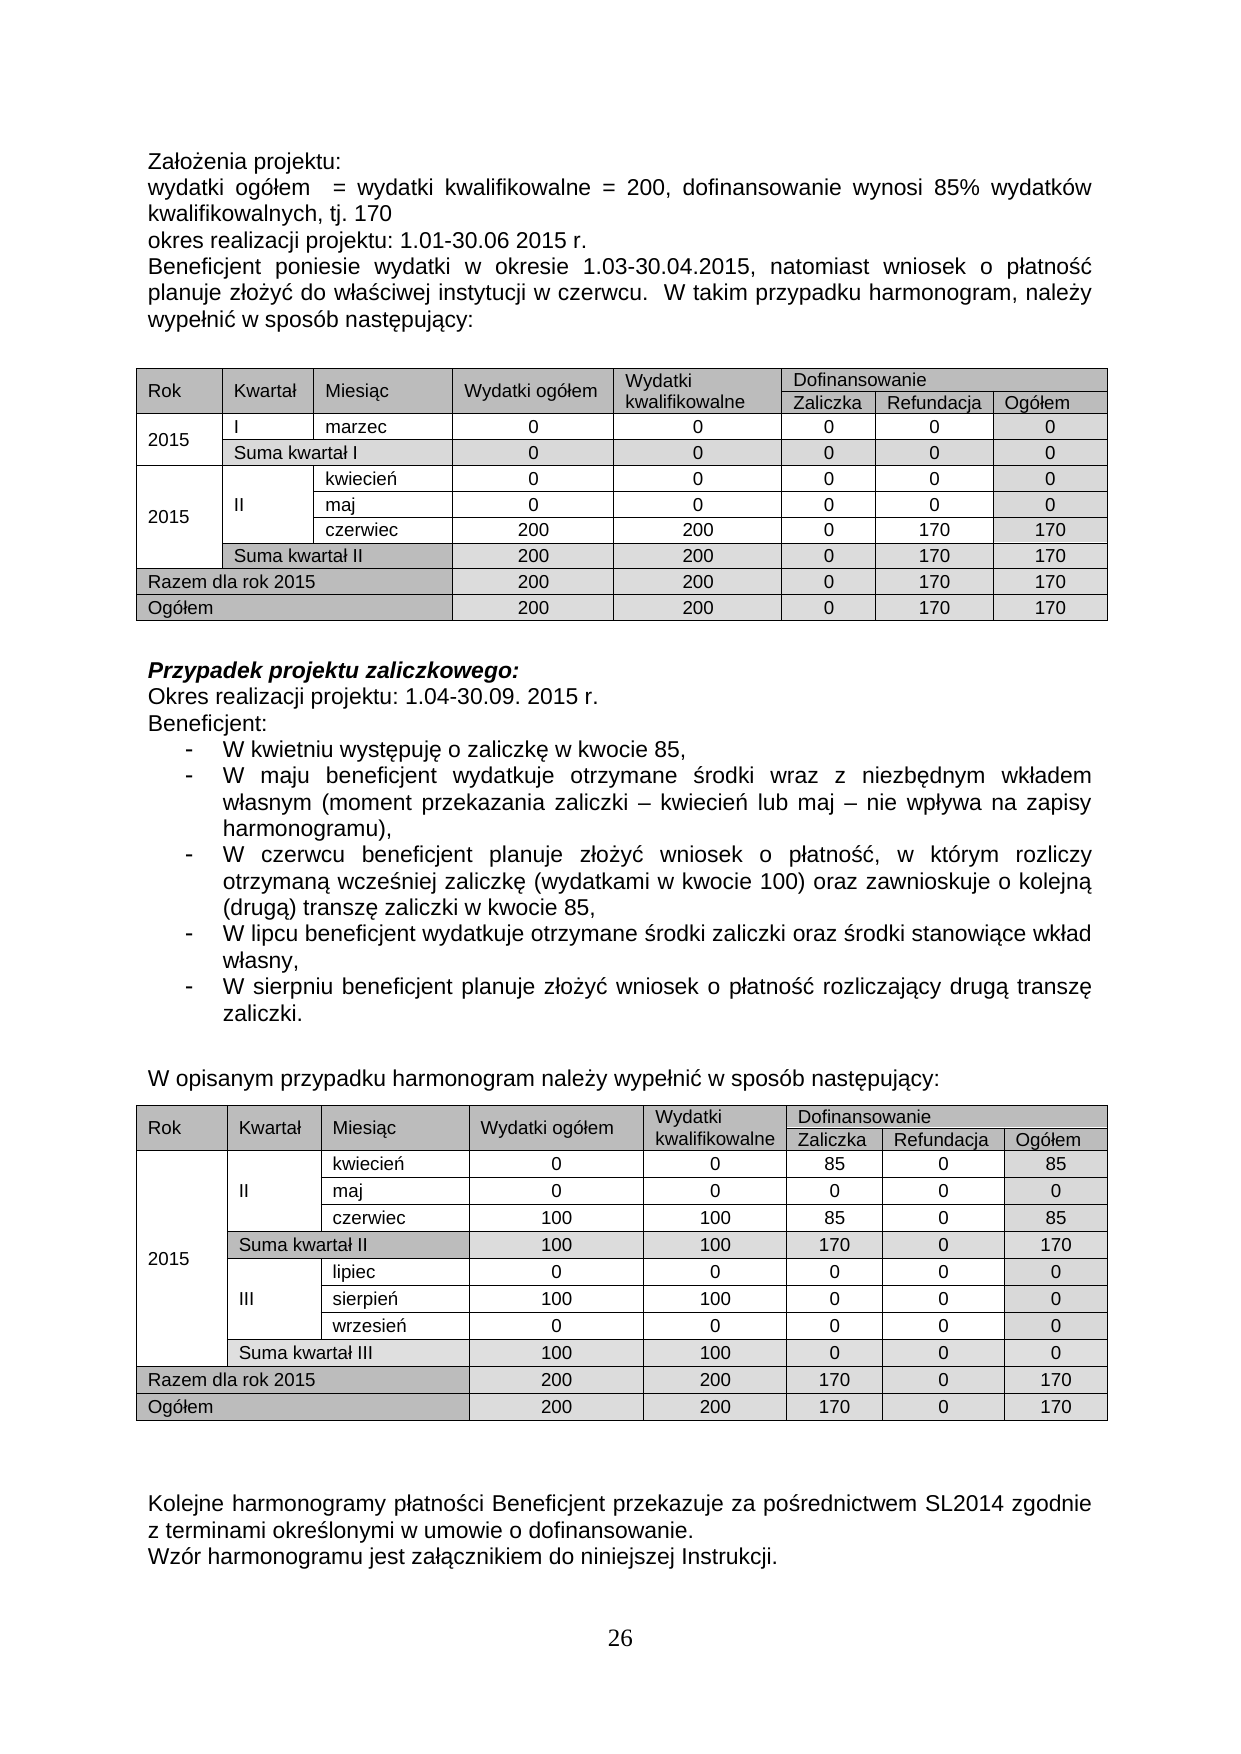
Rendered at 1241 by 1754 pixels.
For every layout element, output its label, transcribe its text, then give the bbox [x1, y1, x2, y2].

table_cell 200 [614, 518, 781, 542]
table_cell 0 [470, 1178, 643, 1204]
table_cell 2015 [137, 466, 222, 568]
table_header Dofinansowanie [787, 1106, 1107, 1127]
list W sierpniu beneficjent planuje złożyć wniosek o płatność rozliczający drugą transzę zaliczki. [185, 973, 1093, 1026]
table_cell Ogółem [994, 392, 1107, 413]
table_cell 0 [782, 595, 875, 620]
table_cell 0 [994, 414, 1107, 439]
table_header Wydatki kwalifikowalne [614, 369, 781, 413]
table_cell 100 [470, 1286, 643, 1312]
table_header Wydatki ogółem [453, 369, 613, 413]
table_cell czerwiec [314, 518, 452, 542]
list W lipcu beneficjent wydatkuje otrzymane środki zaliczki oraz środki stanowiące wkład własny, [185, 920, 1093, 973]
text Beneficjent poniesie wydatki w okresie 1.03-30.04.2015, natomiast wniosek o płatność planuje złożyć do właściwej instytucji w czerwcu. W takim przypadku harmonogram, należy wypełnić w sposób następujący: [148, 253, 1093, 332]
table_cell maj [322, 1178, 469, 1204]
table_cell 0 [787, 1286, 882, 1312]
table_header Miesiąc [322, 1106, 469, 1150]
table_header Rok [137, 369, 222, 413]
table_header Wydatki kwalifikowalne [644, 1106, 786, 1150]
table_cell Zaliczka [782, 392, 875, 413]
table_cell 200 [453, 544, 613, 568]
table_cell 0 [876, 466, 993, 491]
table_cell 170 [876, 595, 993, 620]
table_cell 200 [614, 569, 781, 594]
table_cell 0 [883, 1367, 1004, 1393]
table_cell Refundacja [876, 392, 993, 413]
table_cell 170 [1005, 1232, 1107, 1258]
table_header Kwartał [223, 369, 313, 413]
text Przypadek projektu zaliczkowego: [148, 657, 1093, 683]
table_cell Ogółem [137, 595, 452, 620]
table_cell 0 [1005, 1340, 1107, 1366]
table_cell III [228, 1259, 321, 1339]
table_cell 0 [1005, 1259, 1107, 1285]
text W opisanym przypadku harmonogram należy wypełnić w sposób następujący: [148, 1065, 1093, 1092]
table_cell 170 [876, 544, 993, 568]
text Założenia projektu: [148, 148, 1093, 174]
table_cell 0 [883, 1151, 1004, 1177]
table_cell Suma kwartał I [223, 440, 452, 465]
table_cell 170 [994, 544, 1107, 568]
table_cell 0 [614, 492, 781, 517]
table_cell 170 [787, 1394, 882, 1420]
table_cell 85 [787, 1151, 882, 1177]
table_cell 170 [787, 1367, 882, 1393]
table_cell 0 [787, 1178, 882, 1204]
table_cell 0 [1005, 1313, 1107, 1339]
table_cell 0 [614, 466, 781, 491]
table_cell 200 [453, 595, 613, 620]
table_cell 0 [876, 414, 993, 439]
table_cell 0 [614, 440, 781, 465]
table_cell 100 [644, 1205, 786, 1231]
table_cell czerwiec [322, 1205, 469, 1231]
table_cell 0 [883, 1232, 1004, 1258]
table_cell Suma kwartał II [228, 1232, 469, 1258]
table_cell II [228, 1151, 321, 1231]
table_cell 0 [644, 1178, 786, 1204]
text Kolejne harmonogramy płatności Beneficjent przekazuje za pośrednictwem SL2014 zgodnie z terminami określonymi w umowie o dofinansowanie. [148, 1490, 1093, 1543]
table_cell II [223, 466, 313, 542]
table_cell 100 [644, 1340, 786, 1366]
table_cell 0 [470, 1151, 643, 1177]
table_cell Ogółem [137, 1394, 469, 1420]
table_cell 0 [883, 1259, 1004, 1285]
table_cell 0 [883, 1340, 1004, 1366]
table_cell 0 [453, 492, 613, 517]
table_cell 85 [787, 1205, 882, 1231]
table_cell 0 [876, 440, 993, 465]
table_cell 170 [1005, 1367, 1107, 1393]
table_cell 0 [644, 1313, 786, 1339]
table_header Kwartał [228, 1106, 321, 1150]
table_cell 100 [470, 1232, 643, 1258]
table_cell 200 [614, 544, 781, 568]
table_header Dofinansowanie [782, 369, 1107, 391]
text Okres realizacji projektu: 1.04-30.09. 2015 r. [148, 683, 1093, 709]
table_cell 0 [883, 1178, 1004, 1204]
text Wzór harmonogramu jest załącznikiem do niniejszej Instrukcji. [148, 1543, 1093, 1569]
table_cell 0 [782, 544, 875, 568]
table_cell 170 [994, 518, 1107, 542]
table_cell 0 [644, 1259, 786, 1285]
table_cell 0 [883, 1286, 1004, 1312]
table_cell 0 [787, 1313, 882, 1339]
table_header Miesiąc [314, 369, 452, 413]
table_cell Razem dla rok 2015 [137, 1367, 469, 1393]
table_cell 2015 [137, 1151, 227, 1366]
table_cell maj [314, 492, 452, 517]
table_cell sierpień [322, 1286, 469, 1312]
table_cell 0 [883, 1205, 1004, 1231]
text okres realizacji projektu: 1.01-30.06 2015 r. [148, 227, 1093, 253]
table_cell 200 [644, 1394, 786, 1420]
table_cell 200 [614, 595, 781, 620]
table_cell 0 [644, 1151, 786, 1177]
table_header Rok [137, 1106, 227, 1150]
table_cell 200 [470, 1394, 643, 1420]
table_cell 100 [470, 1205, 643, 1231]
text Beneficjent: [148, 709, 1093, 736]
table_cell 100 [644, 1286, 786, 1312]
table_cell 0 [782, 414, 875, 439]
table_cell 0 [782, 569, 875, 594]
table_cell kwiecień [314, 466, 452, 491]
table_cell 170 [1005, 1394, 1107, 1420]
table_cell 0 [782, 492, 875, 517]
table_cell wrzesień [322, 1313, 469, 1339]
table_cell 0 [876, 492, 993, 517]
table_header Wydatki ogółem [470, 1106, 643, 1150]
table_cell 0 [994, 492, 1107, 517]
text wydatki ogółem = wydatki kwalifikowalne = 200, dofinansowanie wynosi 85% wydatków kwalifikowalnych, tj. 170 [148, 174, 1093, 227]
table_cell 0 [782, 440, 875, 465]
list W maju beneficjent wydatkuje otrzymane środki wraz z niezbędnym wkładem własnym (moment przekazania zaliczki – kwiecień lub maj – nie wpływa na zapisy harmonogramu), [185, 762, 1093, 841]
table_cell 0 [782, 466, 875, 491]
table_cell 0 [994, 440, 1107, 465]
table_cell 100 [470, 1340, 643, 1366]
table_cell 0 [453, 414, 613, 439]
table_cell Zaliczka [787, 1129, 882, 1150]
table_cell 85 [1005, 1151, 1107, 1177]
table_cell kwiecień [322, 1151, 469, 1177]
table_cell marzec [314, 414, 452, 439]
table_cell 170 [876, 518, 993, 542]
table_cell Razem dla rok 2015 [137, 569, 452, 594]
table_cell 85 [1005, 1205, 1107, 1231]
table_cell 0 [787, 1340, 882, 1366]
table_cell 0 [883, 1313, 1004, 1339]
table_cell lipiec [322, 1259, 469, 1285]
table_cell 0 [883, 1394, 1004, 1420]
table_cell 200 [453, 518, 613, 542]
table_cell 0 [1005, 1286, 1107, 1312]
table_cell 0 [470, 1259, 643, 1285]
table_cell 0 [782, 518, 875, 542]
table_cell Ogółem [1005, 1129, 1107, 1150]
table_cell 200 [470, 1367, 643, 1393]
table_cell 200 [644, 1367, 786, 1393]
table_cell 0 [994, 466, 1107, 491]
table_cell 170 [994, 595, 1107, 620]
table_cell Refundacja [883, 1129, 1004, 1150]
table_cell 0 [787, 1259, 882, 1285]
table_cell 170 [787, 1232, 882, 1258]
table_cell 2015 [137, 414, 222, 465]
table_cell Suma kwartał II [223, 544, 452, 568]
table_cell 200 [453, 569, 613, 594]
table_cell 0 [470, 1313, 643, 1339]
table_cell 0 [1005, 1178, 1107, 1204]
table_cell Suma kwartał III [228, 1340, 469, 1366]
table_cell 100 [644, 1232, 786, 1258]
list W czerwcu beneficjent planuje złożyć wniosek o płatność, w którym rozliczy otrzymaną wcześniej zaliczkę (wydatkami w kwocie 100) oraz zawnioskuje o kolejną (drugą) transzę zaliczki w kwocie 85, [185, 841, 1093, 920]
table_cell 0 [453, 466, 613, 491]
table_cell 170 [994, 569, 1107, 594]
table_cell 0 [614, 414, 781, 439]
list W kwietniu występuję o zaliczkę w kwocie 85, [185, 736, 1093, 762]
table_cell I [223, 414, 313, 439]
table_cell 0 [453, 440, 613, 465]
table_cell 170 [876, 569, 993, 594]
